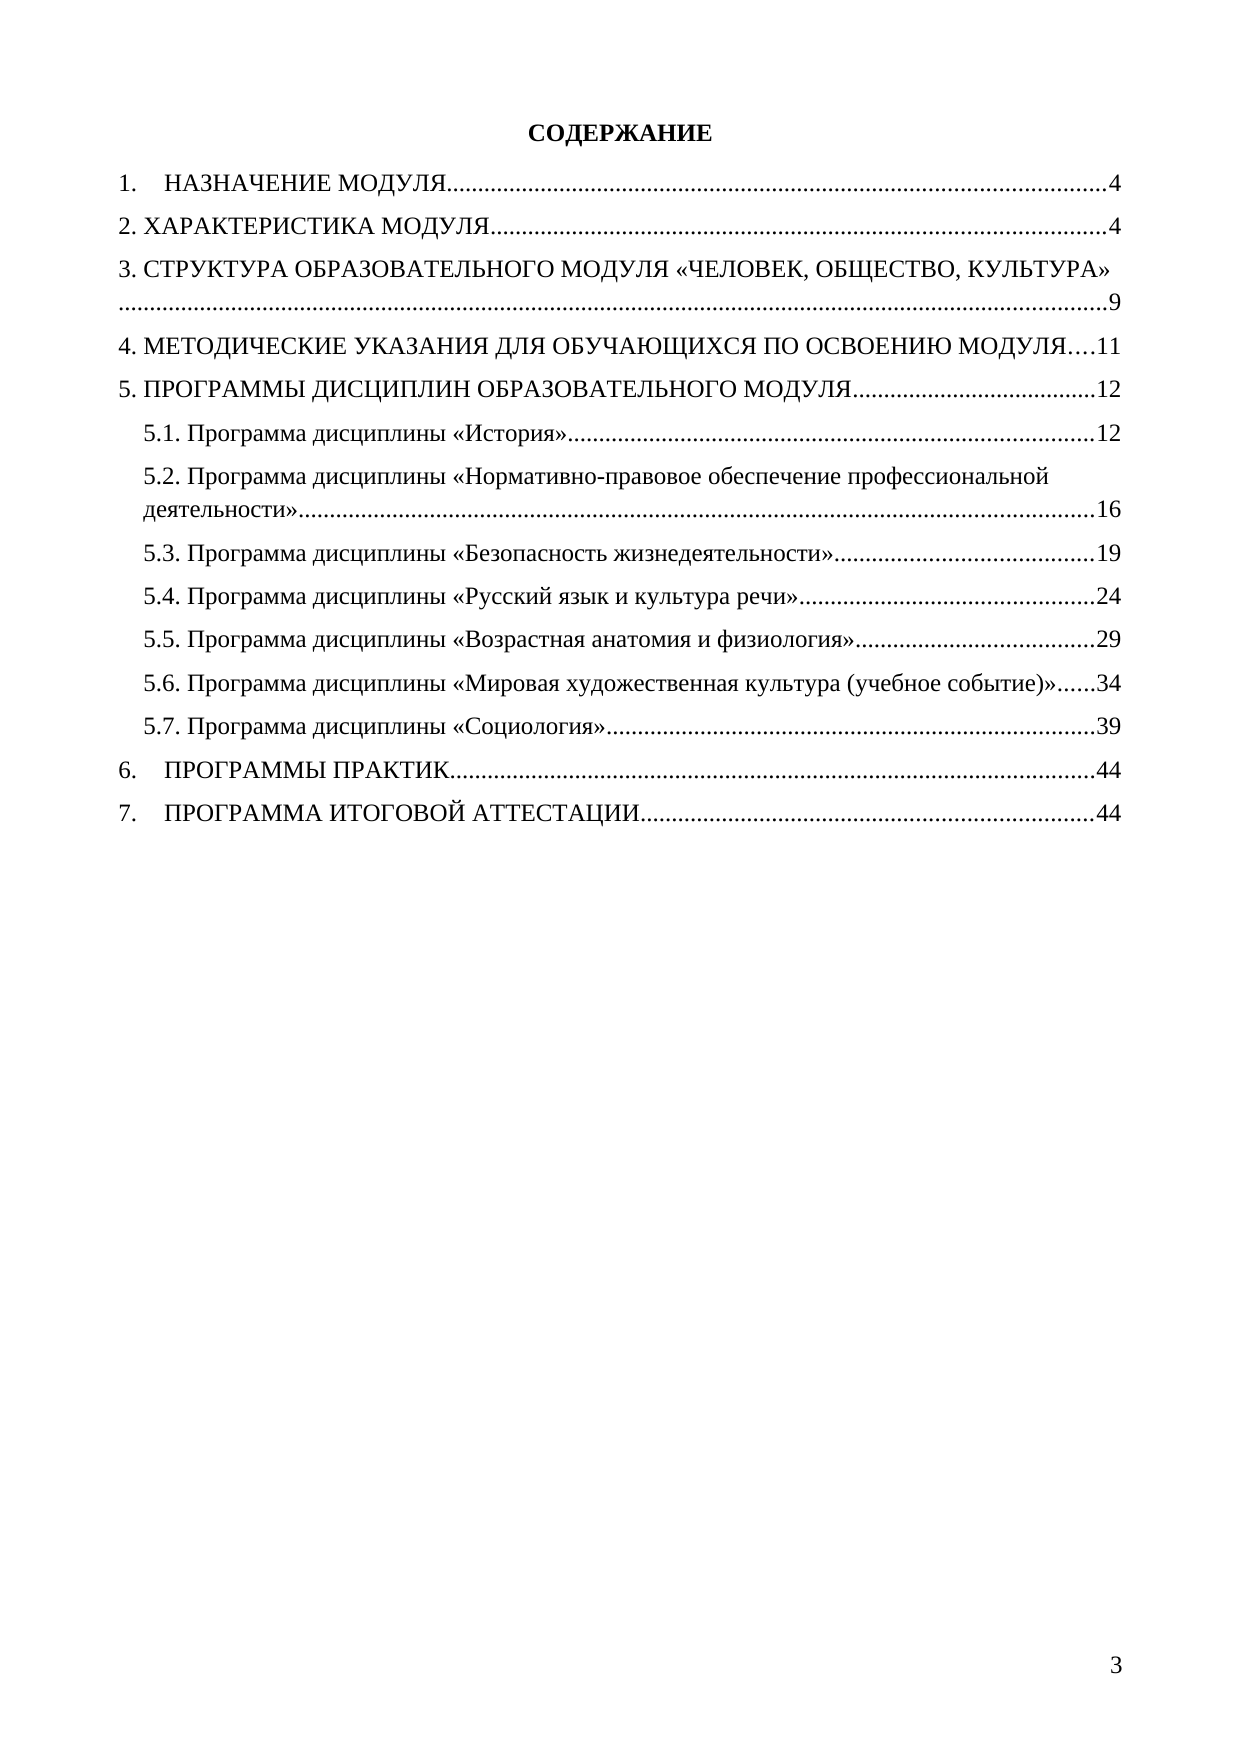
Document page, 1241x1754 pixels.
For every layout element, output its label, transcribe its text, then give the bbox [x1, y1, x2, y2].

text 5.7. Программа дисциплины «Социология» 39 [143, 711, 1122, 740]
text СОДЕРЖАНИЕ [118, 118, 1122, 147]
text 2. ХАРАКТЕРИСТИКА МОДУЛЯ 4 [118, 211, 1122, 240]
text 5. ПРОГРАММЫ ДИСЦИПЛИН ОБРАЗОВАТЕЛЬНОГО МОДУЛЯ 12 [118, 374, 1122, 403]
text 5.3. Программа дисциплины «Безопасность жизнедеятельности» 19 [143, 538, 1122, 566]
text 5.2. Программа дисциплины «Нормативно-правовое обеспечение профессиональной деятельности» 16 [143, 461, 1122, 523]
text 5.1. Программа дисциплины «История» 12 [143, 418, 1122, 447]
text 3. СТРУКТУРА ОБРАЗОВАТЕЛЬНОГО МОДУЛЯ «ЧЕЛОВЕК, ОБЩЕСТВО, КУЛЬТУРА» 9 [118, 254, 1122, 316]
text 5.5. Программа дисциплины «Возрастная анатомия и физиология» 29 [143, 624, 1122, 653]
text 1. НАЗНАЧЕНИЕ МОДУЛЯ 4 [118, 168, 1122, 196]
text 5.4. Программа дисциплины «Русский язык и культура речи» 24 [143, 581, 1122, 610]
text 7. ПРОГРАММА ИТОГОВОЙ АТТЕСТАЦИИ 44 [118, 798, 1122, 827]
text 4. МЕТОДИЧЕСКИЕ УКАЗАНИЯ ДЛЯ ОБУЧАЮЩИХСЯ ПО ОСВОЕНИЮ МОДУЛЯ 11 [118, 331, 1122, 360]
text 5.6. Программа дисциплины «Мировая художественная культура (учебное событие)» 34 [143, 668, 1122, 697]
text 6. ПРОГРАММЫ ПРАКТИК 44 [118, 755, 1122, 784]
